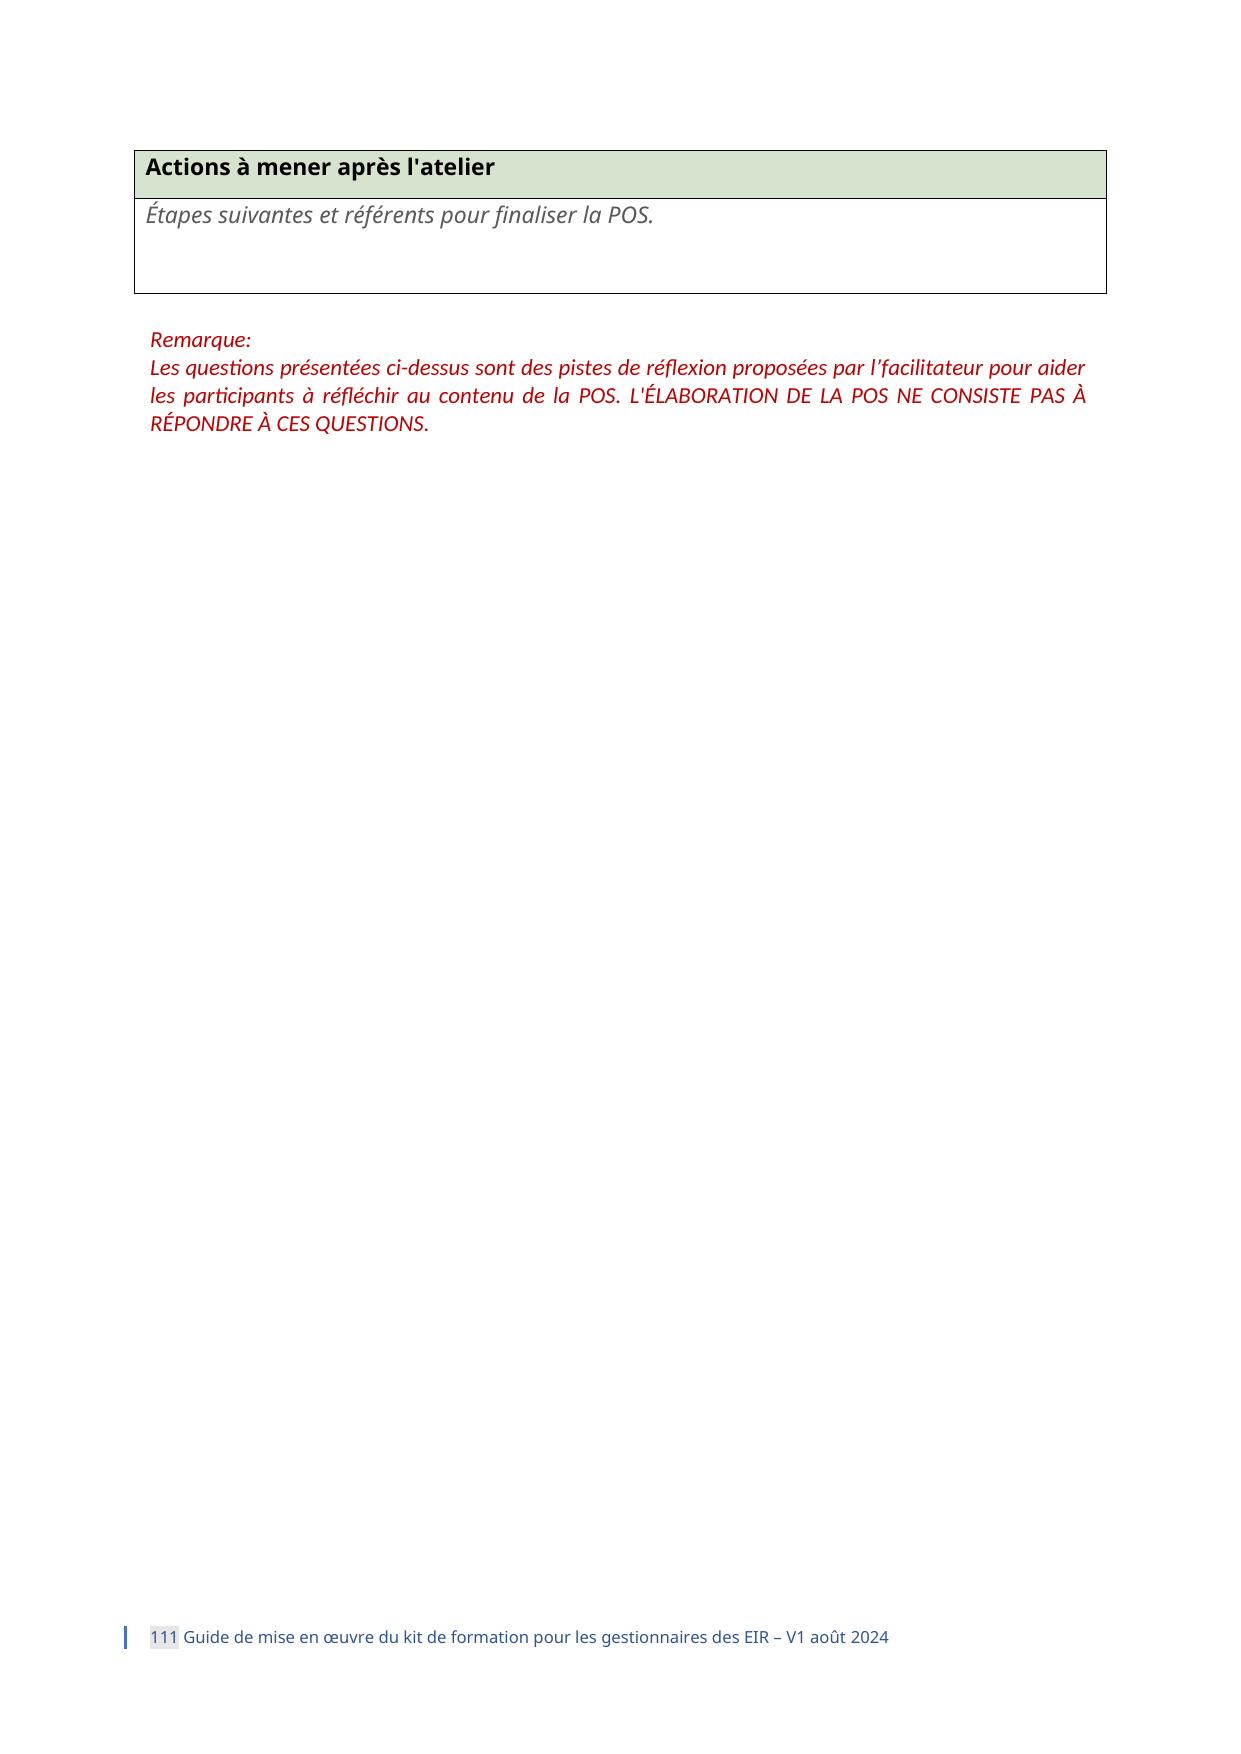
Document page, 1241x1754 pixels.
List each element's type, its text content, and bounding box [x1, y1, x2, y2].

table_cell Étapes suivantes et référents pour finaliser la POS. [135, 199, 1106, 293]
text Remarque: [150, 325, 1090, 353]
text Les questions présentées ci-dessus sont des pistes de réflexion proposées par l’facilitateur pour aider les participants à réfléchir au contenu de la POS. L'ÉLABORATION DE LA POS NE CONSISTE PAS À RÉPONDRE À CES QUESTIONS. [150, 353, 1090, 437]
table_cell Actions à mener après l'atelier [135, 151, 1106, 198]
